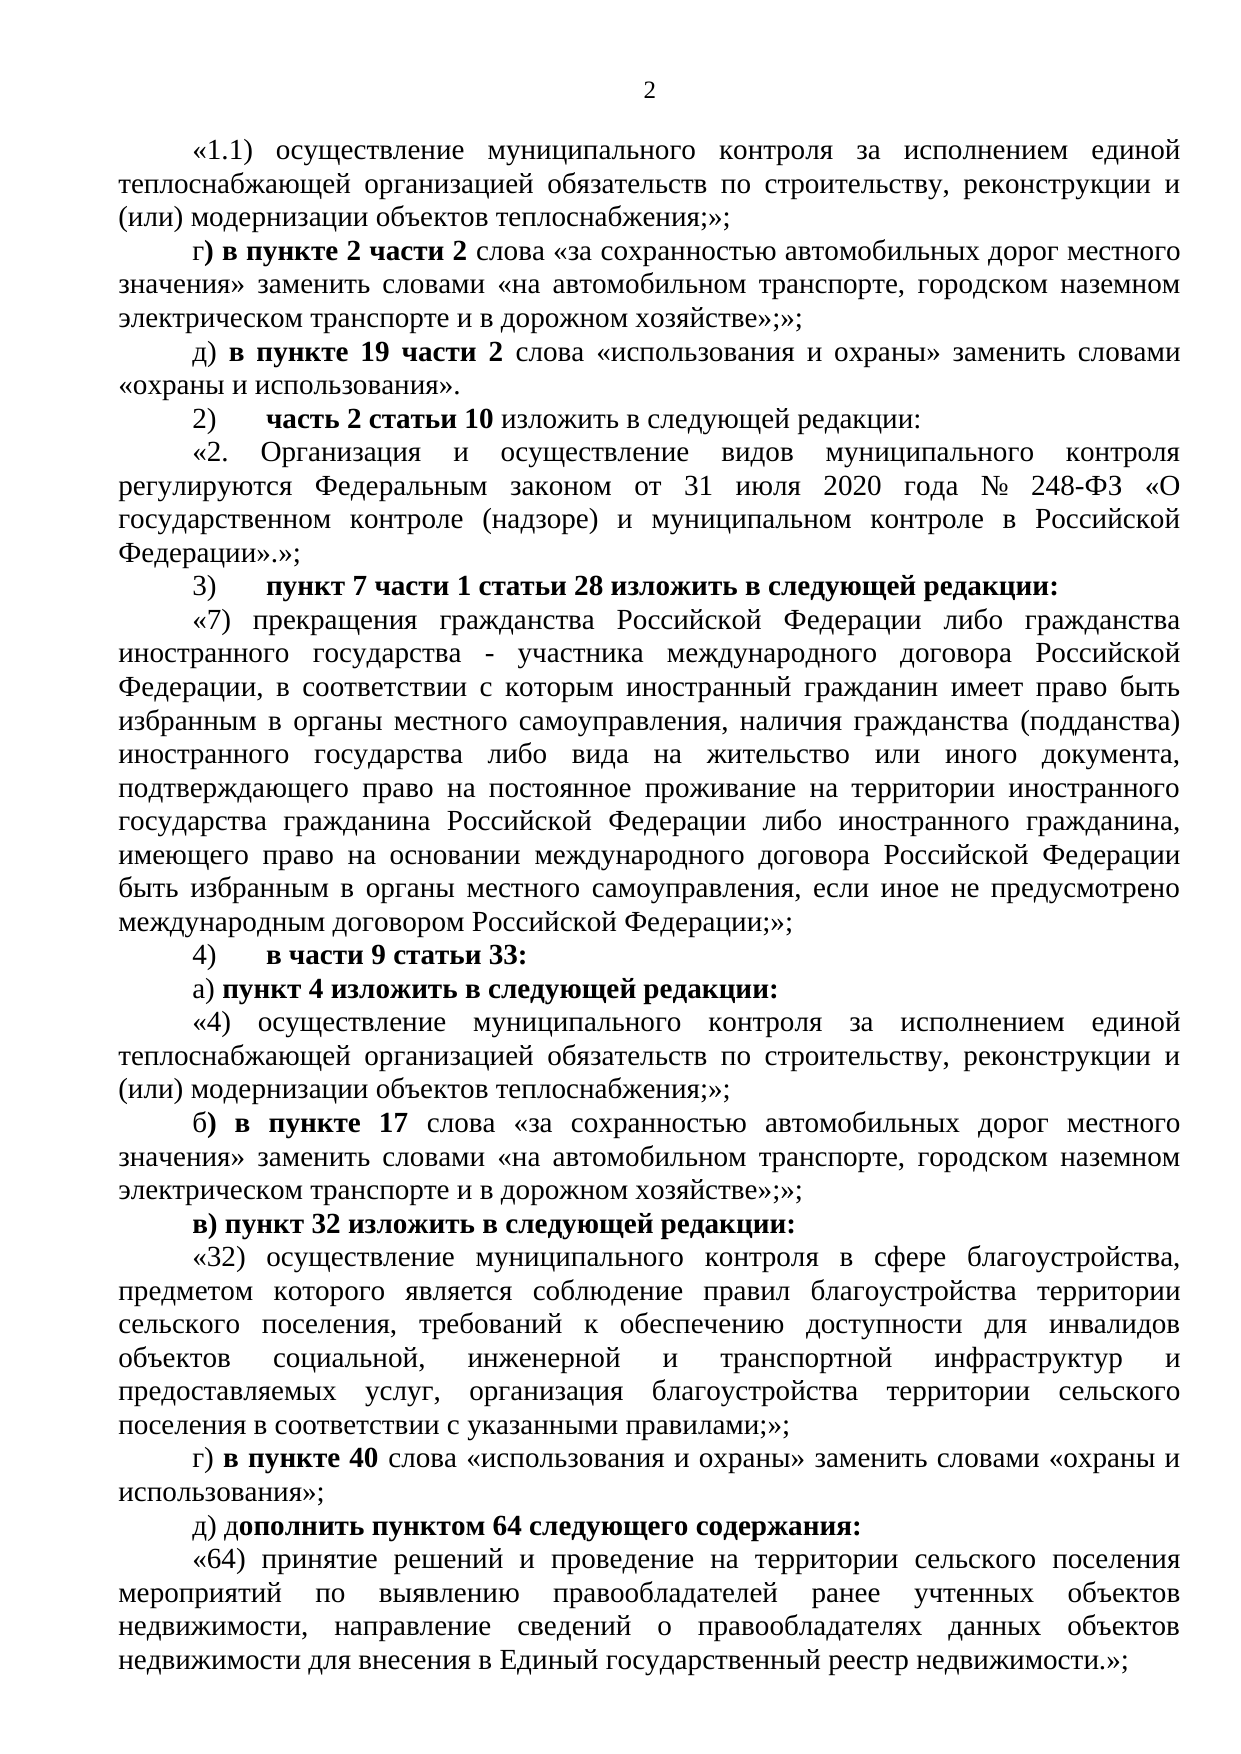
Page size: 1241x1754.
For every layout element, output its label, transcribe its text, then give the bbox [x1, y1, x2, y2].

text «2. Организация и осуществление видов муниципального контроля регулируются Федеральным законом от 31 июля 2020 года № 248-ФЗ «О государственном контроле (надзоре) и муниципальном контроле в Российской Федерации».»; [118, 434, 1181, 568]
text «32) осуществление муниципального контроля в сфере благоустройства, предметом которого является соблюдение правил благоустройства территории сельского поселения, требований к обеспечению доступности для инвалидов объектов социальной, инженерной и транспортной инфраструктур и предоставляемых услуг, организация благоустройства территории сельского поселения в соответствии с указанными правилами;»; [118, 1239, 1181, 1441]
list часть 2 статьи 10 изложить в следующей редакции: [118, 401, 1181, 434]
text г) в пункте 40 слова «использования и охраны» заменить словами «охраны и использования»; [118, 1441, 1181, 1508]
text д) дополнить пунктом 64 следующего содержания: [118, 1508, 1181, 1541]
text «64) принятие решений и проведение на территории сельского поселения мероприятий по выявлению правообладателей ранее учтенных объектов недвижимости, направление сведений о правообладателях данных объектов недвижимости для внесения в Единый государственный реестр недвижимости.»; [118, 1541, 1181, 1675]
text «7) прекращения гражданства Российской Федерации либо гражданства иностранного государства - участника международного договора Российской Федерации, в соответствии с которым иностранный гражданин имеет право быть избранным в органы местного самоуправления, наличия гражданства (подданства) иностранного государства либо вида на жительство или иного документа, подтверждающего право на постоянное проживание на территории иностранного государства гражданина Российской Федерации либо иностранного гражданина, имеющего право на основании международного договора Российской Федерации быть избранным в органы местного самоуправления, если иное не предусмотрено международным договором Российской Федерации;»; [118, 602, 1181, 937]
text в) пункт 32 изложить в следующей редакции: [118, 1206, 1181, 1239]
text г) в пункте 2 части 2 слова «за сохранностью автомобильных дорог местного значения» заменить словами «на автомобильном транспорте, городском наземном электрическом транспорте и в дорожном хозяйстве»;»; [118, 233, 1181, 334]
list пункт 7 части 1 статьи 28 изложить в следующей редакции: [118, 568, 1181, 602]
text д) в пункте 19 части 2 слова «использования и охраны» заменить словами «охраны и использования». [118, 334, 1181, 401]
list в части 9 статьи 33: [118, 937, 1181, 971]
text а) пункт 4 изложить в следующей редакции: [118, 971, 1181, 1004]
text б) в пункте 17 слова «за сохранностью автомобильных дорог местного значения» заменить словами «на автомобильном транспорте, городском наземном электрическом транспорте и в дорожном хозяйстве»;»; [118, 1105, 1181, 1206]
text «1.1) осуществление муниципального контроля за исполнением единой теплоснабжающей организацией обязательств по строительству, реконструкции и (или) модернизации объектов теплоснабжения;»; [118, 132, 1181, 233]
text «4) осуществление муниципального контроля за исполнением единой теплоснабжающей организацией обязательств по строительству, реконструкции и (или) модернизации объектов теплоснабжения;»; [118, 1004, 1181, 1105]
